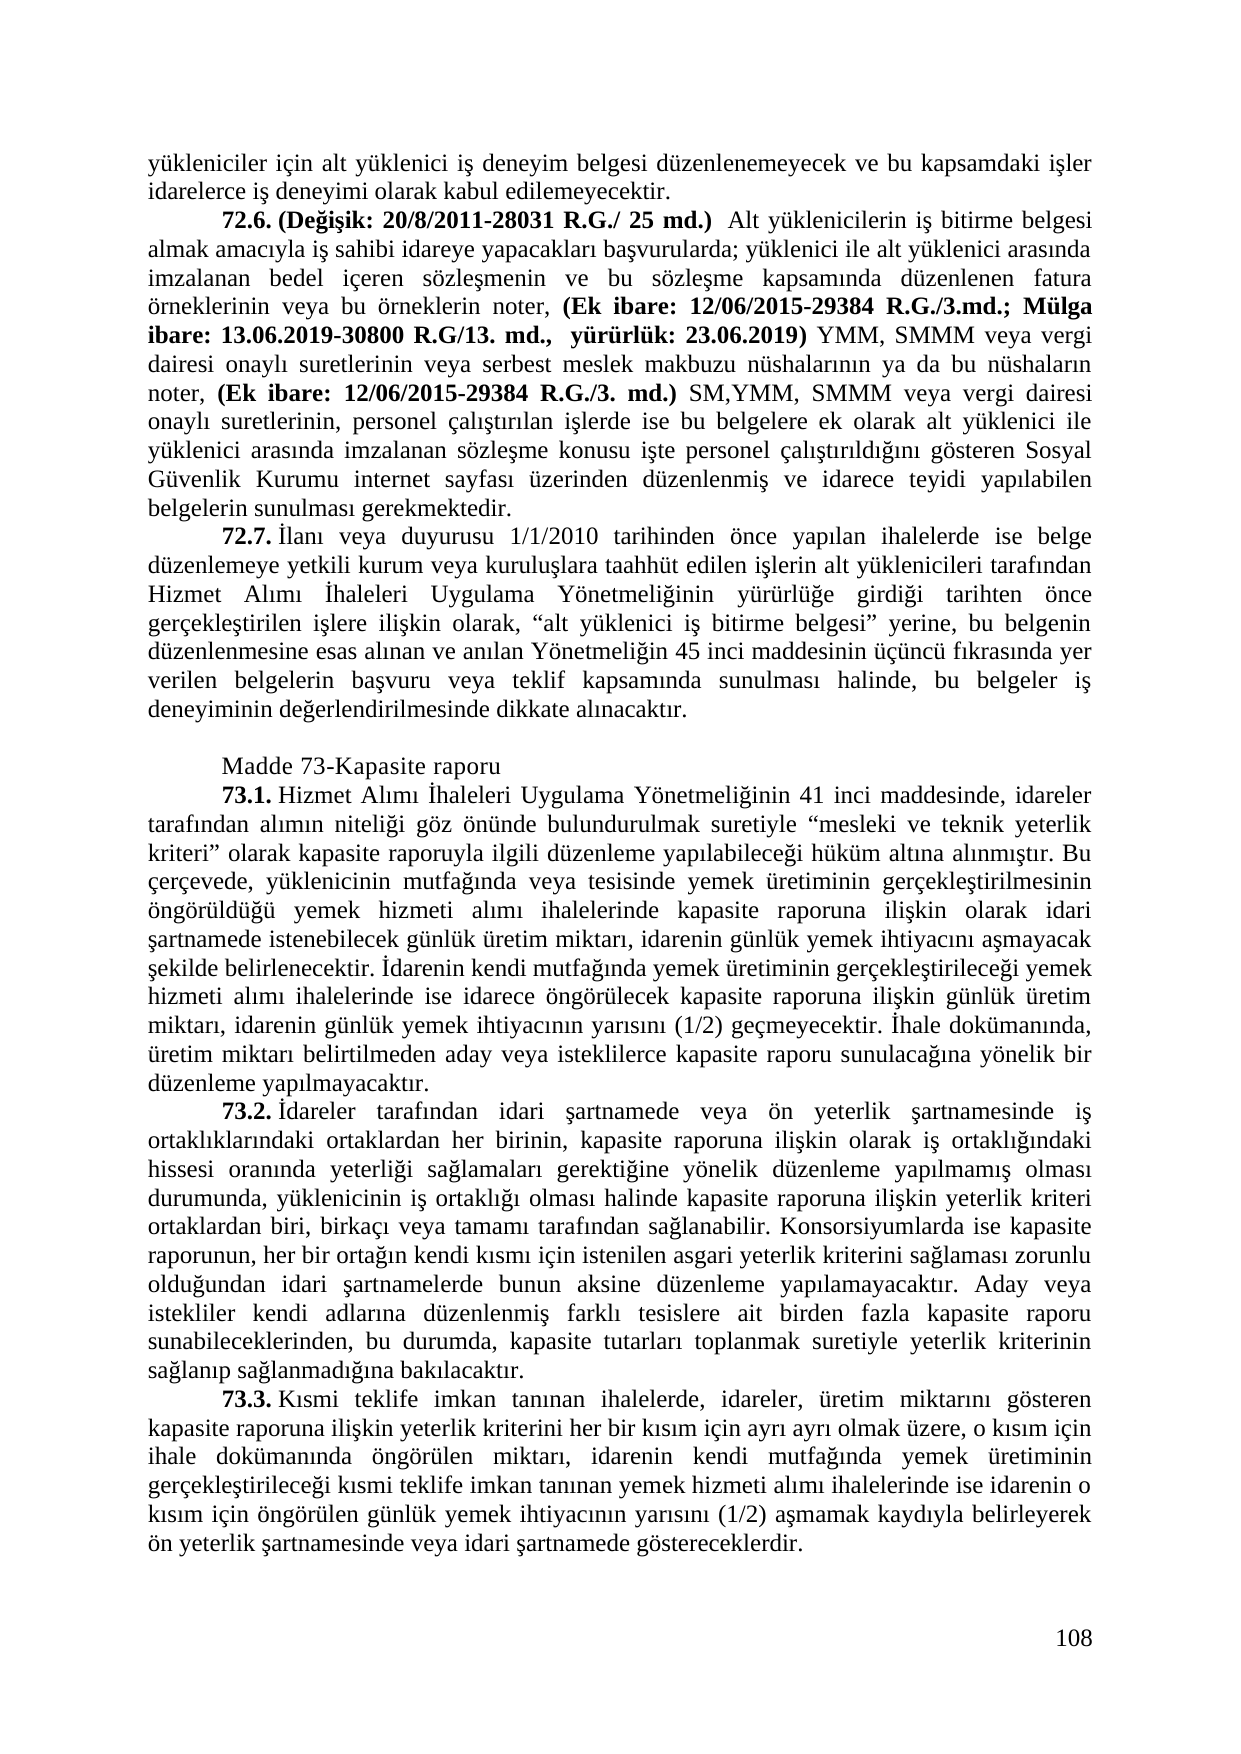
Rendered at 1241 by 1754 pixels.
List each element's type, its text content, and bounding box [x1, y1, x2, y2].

text 73.1. Hizmet Alımı İhaleleri Uygulama Yönetmeliğinin 41 inci maddesinde, idareler tarafından alımın niteliği göz önünde bulundurulmak suretiyle “mesleki ve teknik yeterlik kriteri” olarak kapasite raporuyla ilgili düzenleme yapılabileceği hüküm altına alınmıştır. Bu çerçevede, yüklenicinin mutfağında veya tesisinde yemek üretiminin gerçekleştirilmesinin öngörüldüğü yemek hizmeti alımı ihalelerinde kapasite raporuna ilişkin olarak idari şartnamede istenebilecek günlük üretim miktarı, idarenin günlük yemek ihtiyacını aşmayacak şekilde belirlenecektir. İdarenin kendi mutfağında yemek üretiminin gerçekleştirileceği yemek hizmeti alımı ihalelerinde ise idarece öngörülecek kapasite raporuna ilişkin günlük üretim miktarı, idarenin günlük yemek ihtiyacının yarısını (1/2) geçmeyecektir. İhale dokümanında, üretim miktarı belirtilmeden aday veya isteklilerce kapasite raporu sunulacağına yönelik bir düzenleme yapılmayacaktır. [148, 780, 1092, 1096]
text 73.2. İdareler tarafından idari şartnamede veya ön yeterlik şartnamesinde iş ortaklıklarındaki ortaklardan her birinin, kapasite raporuna ilişkin olarak iş ortaklığındaki hissesi oranında yeterliği sağlamaları gerektiğine yönelik düzenleme yapılmamış olması durumunda, yüklenicinin iş ortaklığı olması halinde kapasite raporuna ilişkin yeterlik kriteri ortaklardan biri, birkaçı veya tamamı tarafından sağlanabilir. Konsorsiyumlarda ise kapasite raporunun, her bir ortağın kendi kısmı için istenilen asgari yeterlik kriterini sağlaması zorunlu olduğundan idari şartnamelerde bunun aksine düzenleme yapılamayacaktır. Aday veya istekliler kendi adlarına düzenlenmiş farklı tesislere ait birden fazla kapasite raporu sunabileceklerinden, bu durumda, kapasite tutarları toplanmak suretiyle yeterlik kriterinin sağlanıp sağlanmadığına bakılacaktır. [148, 1096, 1092, 1384]
text 72.7. İlanı veya duyurusu 1/1/2010 tarihinden önce yapılan ihalelerde ise belge düzenlemeye yetkili kurum veya kuruluşlara taahhüt edilen işlerin alt yüklenicileri tarafından Hizmet Alımı İhaleleri Uygulama Yönetmeliğinin yürürlüğe girdiği tarihten önce gerçekleştirilen işlere ilişkin olarak, “alt yüklenici iş bitirme belgesi” yerine, bu belgenin düzenlenmesine esas alınan ve anılan Yönetmeliğin 45 inci maddesinin üçüncü fıkrasında yer verilen belgelerin başvuru veya teklif kapsamında sunulması halinde, bu belgeler iş deneyiminin değerlendirilmesinde dikkate alınacaktır. [148, 521, 1092, 723]
text 72.6. (Değişik: 20/8/2011-28031 R.G./ 25 md.) Alt yüklenicilerin iş bitirme belgesi almak amacıyla iş sahibi idareye yapacakları başvurularda; yüklenici ile alt yüklenici arasında imzalanan bedel içeren sözleşmenin ve bu sözleşme kapsamında düzenlenen fatura örneklerinin veya bu örneklerin noter, (Ek ibare: 12/06/2015-29384 R.G./3.md.; Mülga ibare: 13.06.2019-30800 R.G/13. md., yürürlük: 23.06.2019) YMM, SMMM veya vergi dairesi onaylı suretlerinin veya serbest meslek makbuzu nüshalarının ya da bu nüshaların noter, (Ek ibare: 12/06/2015-29384 R.G./3. md.) SM,YMM, SMMM veya vergi dairesi onaylı suretlerinin, personel çalıştırılan işlerde ise bu belgelere ek olarak alt yüklenici ile yüklenici arasında imzalanan sözleşme konusu işte personel çalıştırıldığını gösteren Sosyal Güvenlik Kurumu internet sayfası üzerinden düzenlenmiş ve idarece teyidi yapılabilen belgelerin sunulması gerekmektedir. [148, 205, 1092, 521]
subtitle Madde 73-Kapasite raporu [148, 751, 1092, 780]
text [148, 148, 1092, 205]
text 73.3. Kısmi teklife imkan tanınan ihalelerde, idareler, üretim miktarını gösteren kapasite raporuna ilişkin yeterlik kriterini her bir kısım için ayrı ayrı olmak üzere, o kısım için ihale dokümanında öngörülen miktarı, idarenin kendi mutfağında yemek üretiminin gerçekleştirileceği kısmi teklife imkan tanınan yemek hizmeti alımı ihalelerinde ise idarenin o kısım için öngörülen günlük yemek ihtiyacının yarısını (1/2) aşmamak kaydıyla belirleyerek ön yeterlik şartnamesinde veya idari şartnamede göstereceklerdir. [148, 1384, 1092, 1556]
